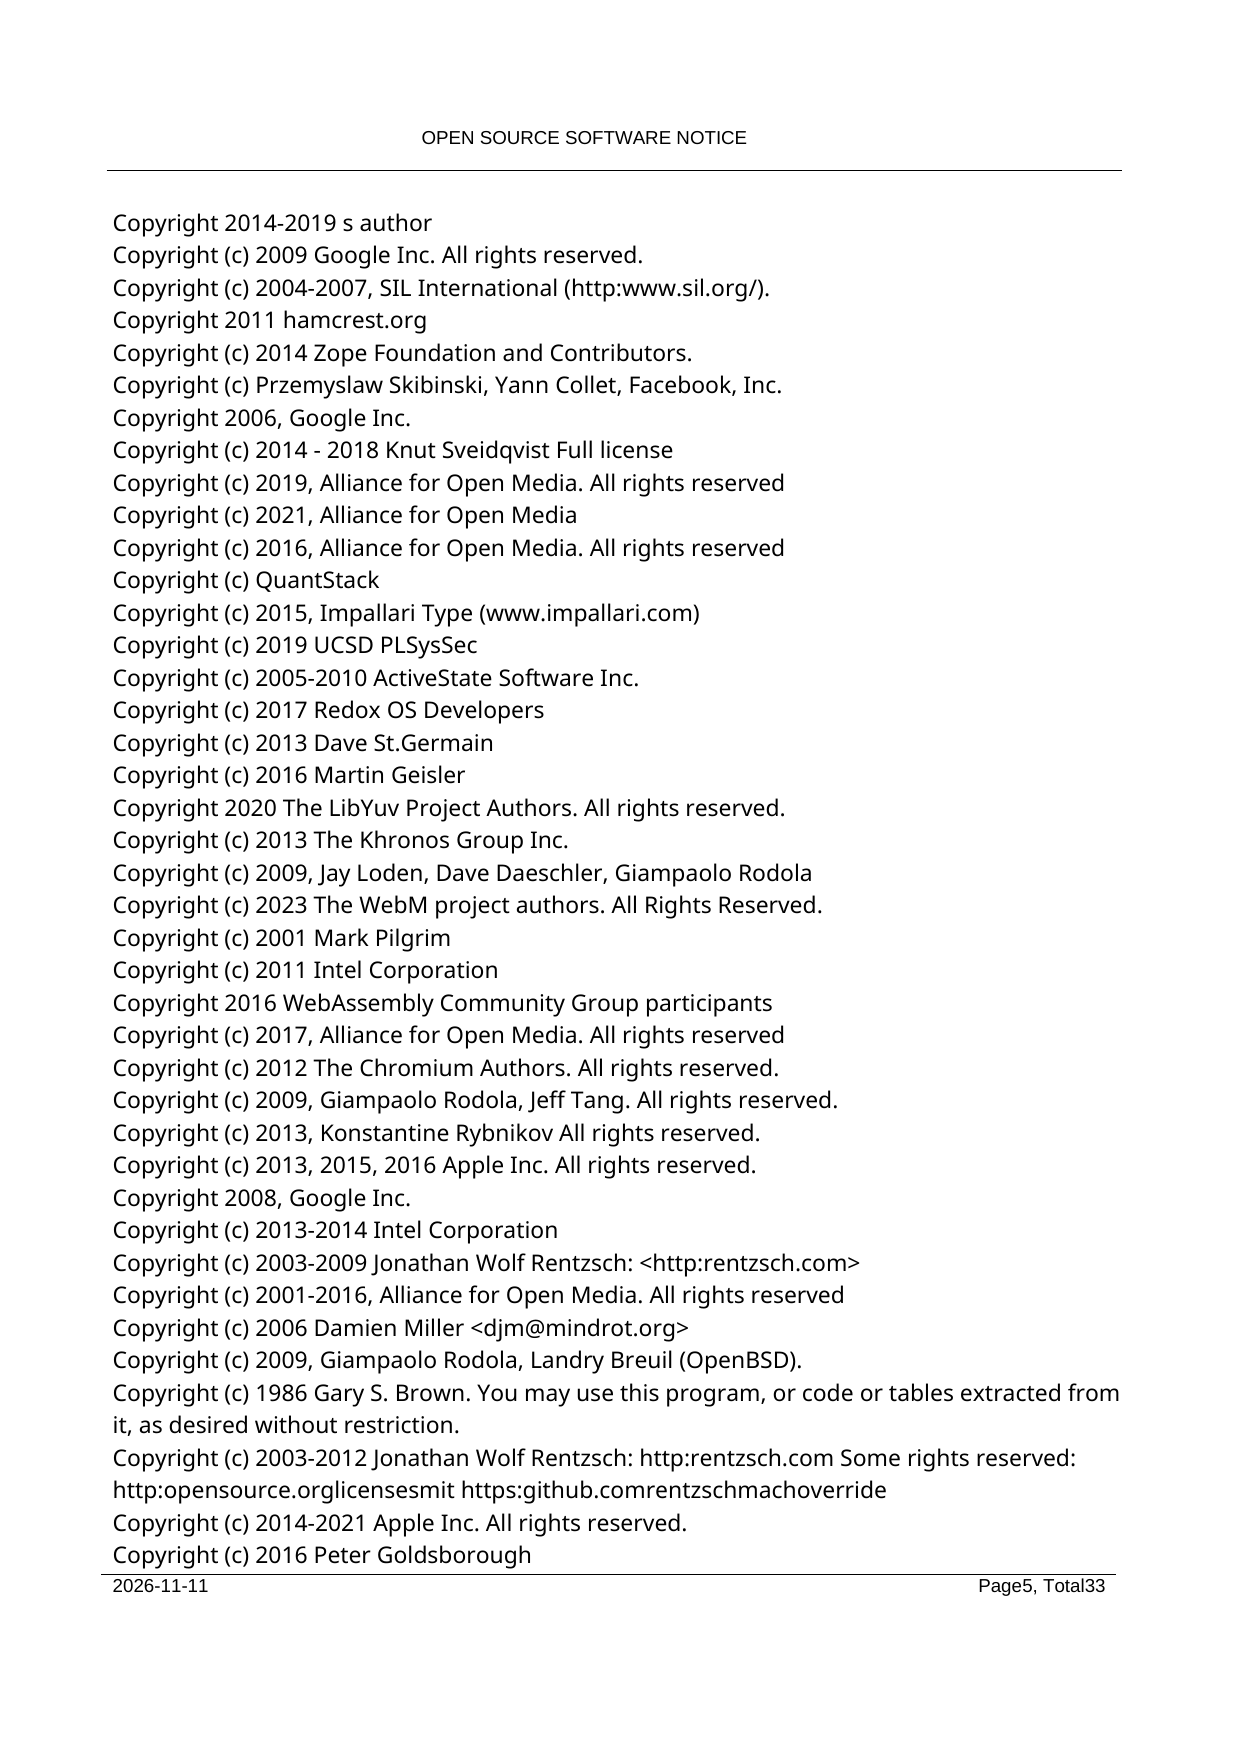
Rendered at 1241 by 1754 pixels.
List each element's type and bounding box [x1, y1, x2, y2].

text [112, 206, 1128, 1571]
